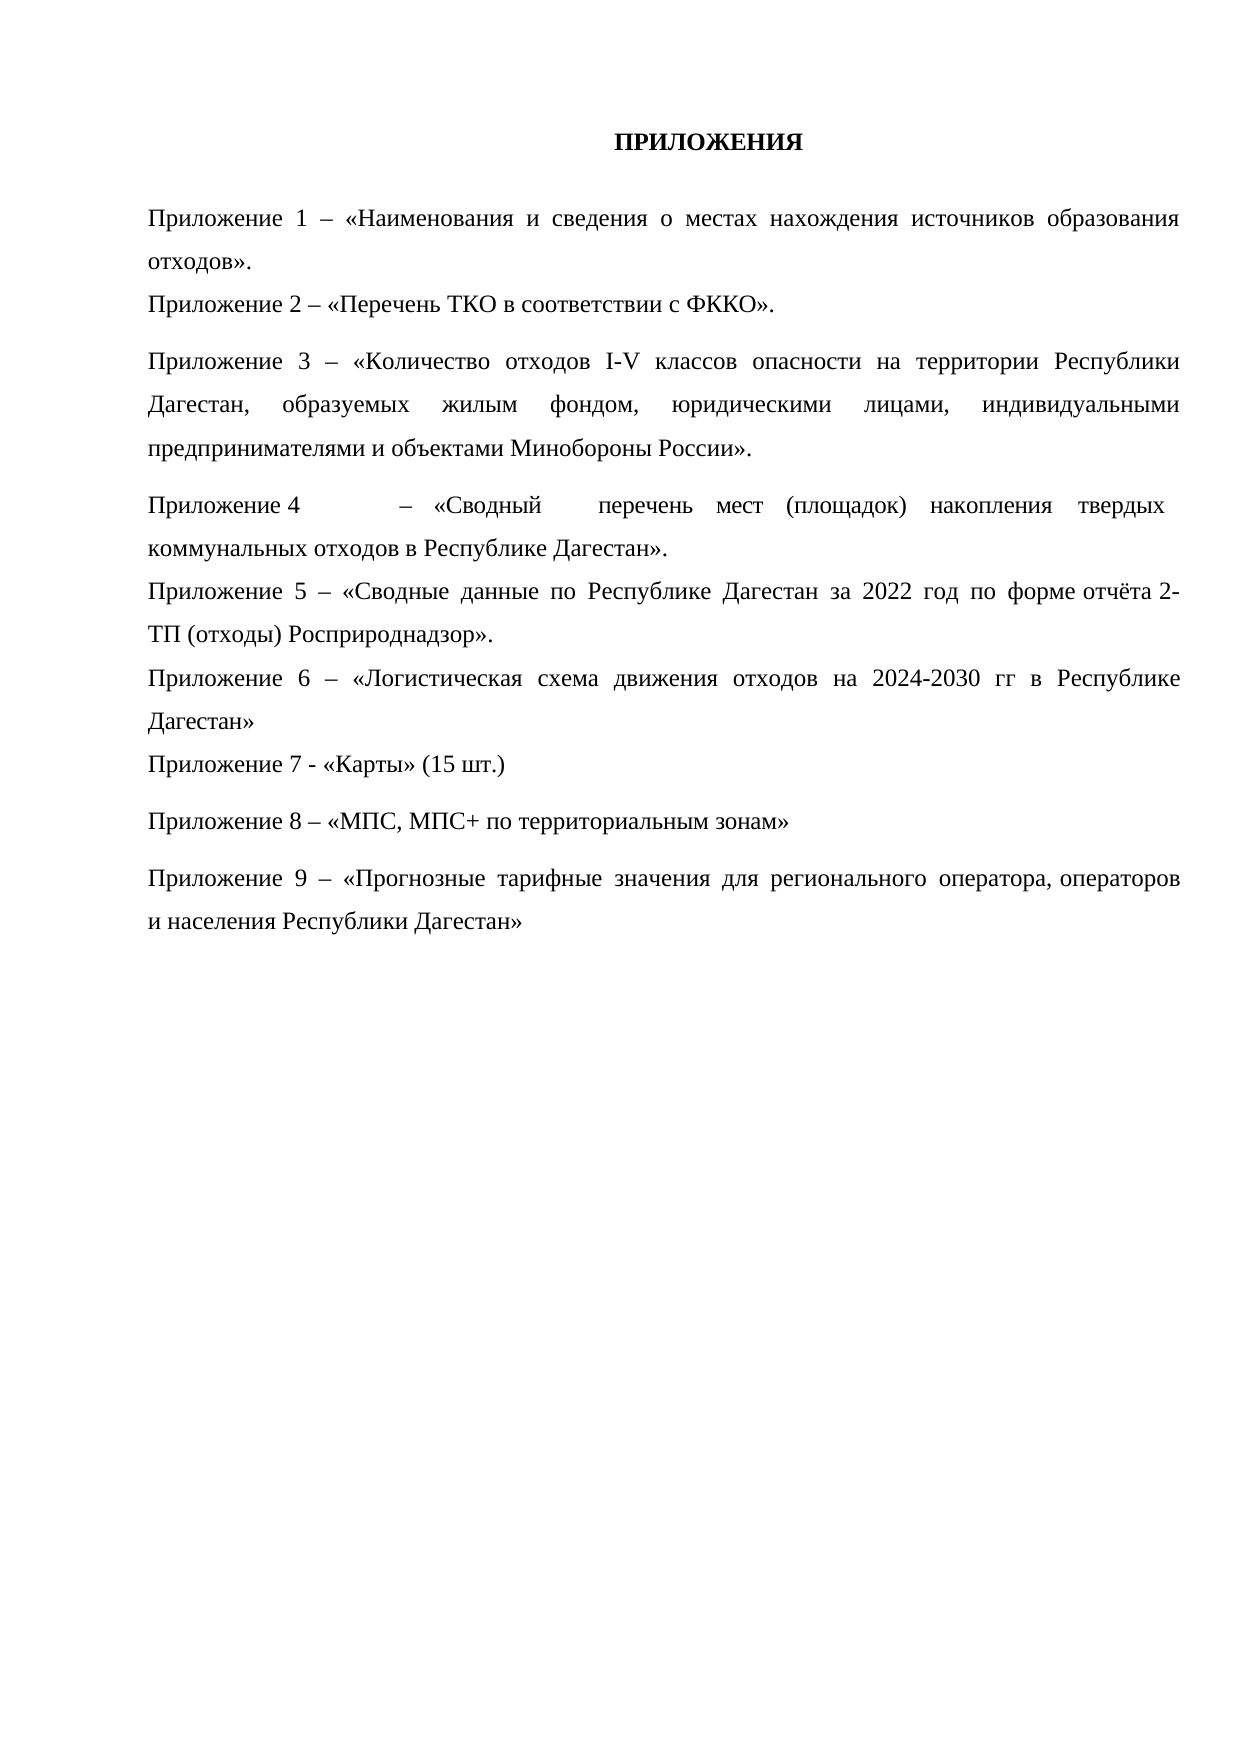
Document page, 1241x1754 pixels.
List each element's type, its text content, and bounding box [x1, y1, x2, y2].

list Приложение 6 – «Логистическая схема движения отходов на 2024-2030 гг в Республике Дагестан» [148, 663, 1181, 734]
subtitle ПРИЛОЖЕНИЯ [162, 127, 1181, 156]
list Приложение 3 – «Количество отходов I-V классов опасности на территории Республики Дагестан, образуемых жилым фондом, юридическими лицами, индивидуальными предпринимателями и объектами Минобороны России». [148, 346, 1181, 461]
list Приложение 2 – «Перечень ТКО в соответствии с ФККО». [148, 289, 1181, 318]
list Приложение 5 – «Сводные данные по Республике Дагестан за 2022 год по форме отчёта 2-ТП (отходы) Росприроднадзор». [148, 576, 1181, 648]
list Приложение 1 – «Наименования и сведения о местах нахождения источников образования отходов». [148, 203, 1181, 275]
list Приложение 4 – «Сводный перечень мест (площадок) накопления твердых коммунальных отходов в Республике Дагестан». [148, 490, 1181, 562]
list Приложение 9 – «Прогнозные тарифные значения для регионального оператора, операторов и населения Республики Дагестан» [148, 863, 1181, 935]
list Приложение 7 - «Карты» (15 шт.) [148, 749, 1181, 778]
list Приложение 8 – «МПС, МПС+ по территориальным зонам» [148, 806, 1181, 835]
